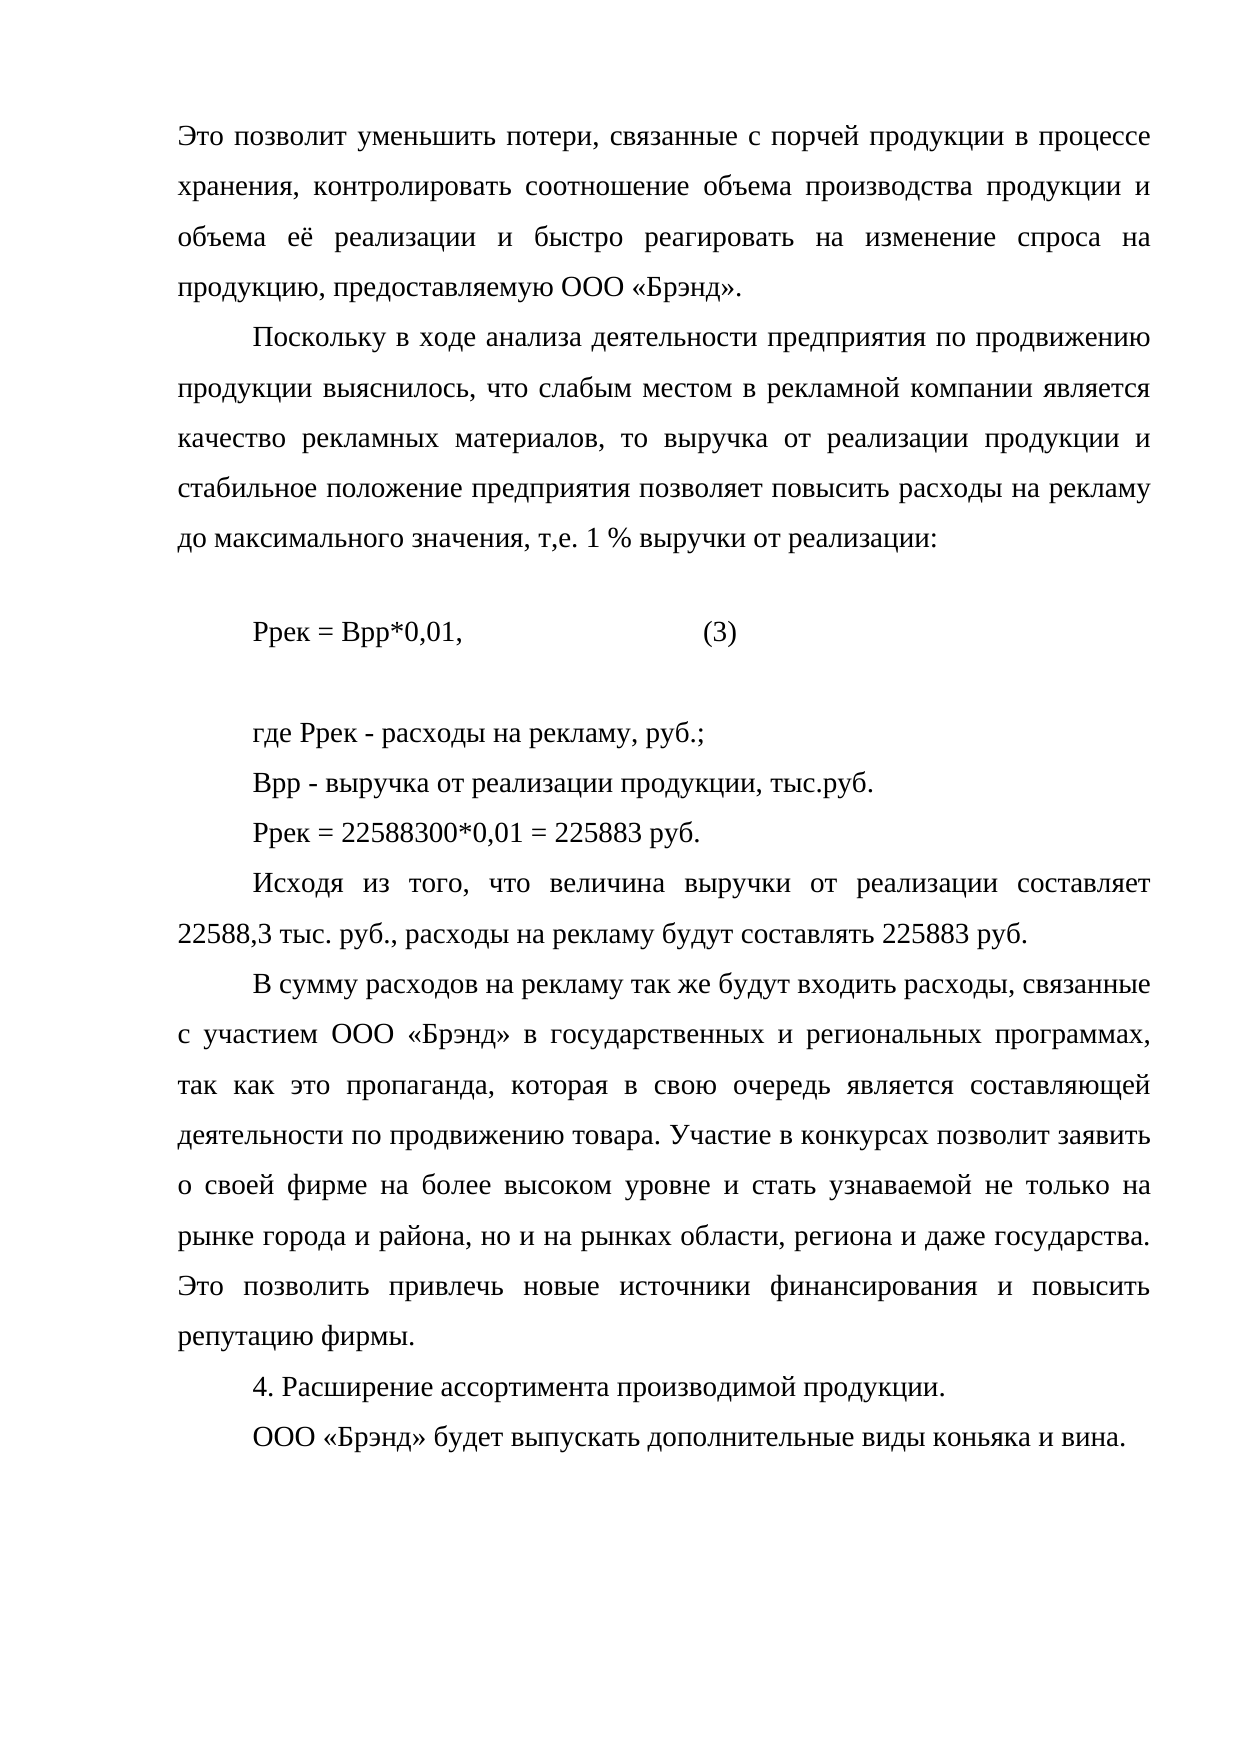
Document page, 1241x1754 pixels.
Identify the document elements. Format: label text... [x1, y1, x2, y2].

text Ррек = 22588300*0,01 = 225883 руб. [177, 815, 1152, 849]
text Поскольку в ходе анализа деятельности предприятия по продвижению продукции выяснилось, что слабым местом в рекламной компании является качество рекламных материалов, то выручка от реализации продукции и стабильное положение предприятия позволяет повысить расходы на рекламу до максимального значения, т,е. 1 % выручки от реализации: [177, 319, 1152, 554]
text Врр - выручка от реализации продукции, тыс.руб. [177, 765, 1152, 798]
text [177, 118, 1152, 303]
text где Ррек - расходы на рекламу, руб.; [177, 715, 1152, 748]
text Исходя из того, что величина выручки от реализации составляет 22588,3 тыс. руб., расходы на рекламу будут составлять 225883 руб. [177, 866, 1152, 949]
text Ррек = Врр*0,01, (3) [177, 614, 1152, 648]
text ООО «Брэнд» будет выпускать дополнительные виды коньяка и вина. [177, 1419, 1152, 1453]
text В сумму расходов на рекламу так же будут входить расходы, связанные с участием ООО «Брэнд» в государственных и региональных программах, так как это пропаганда, которая в свою очередь является составляющей деятельности по продвижению товара. Участие в конкурсах позволит заявить о своей фирме на более высоком уровне и стать узнаваемой не только на рынке города и района, но и на рынках области, региона и даже государства. Это позволить привлечь новые источники финансирования и повысить репутацию фирмы. [177, 966, 1152, 1352]
text 4. Расширение ассортимента производимой продукции. [177, 1369, 1152, 1402]
